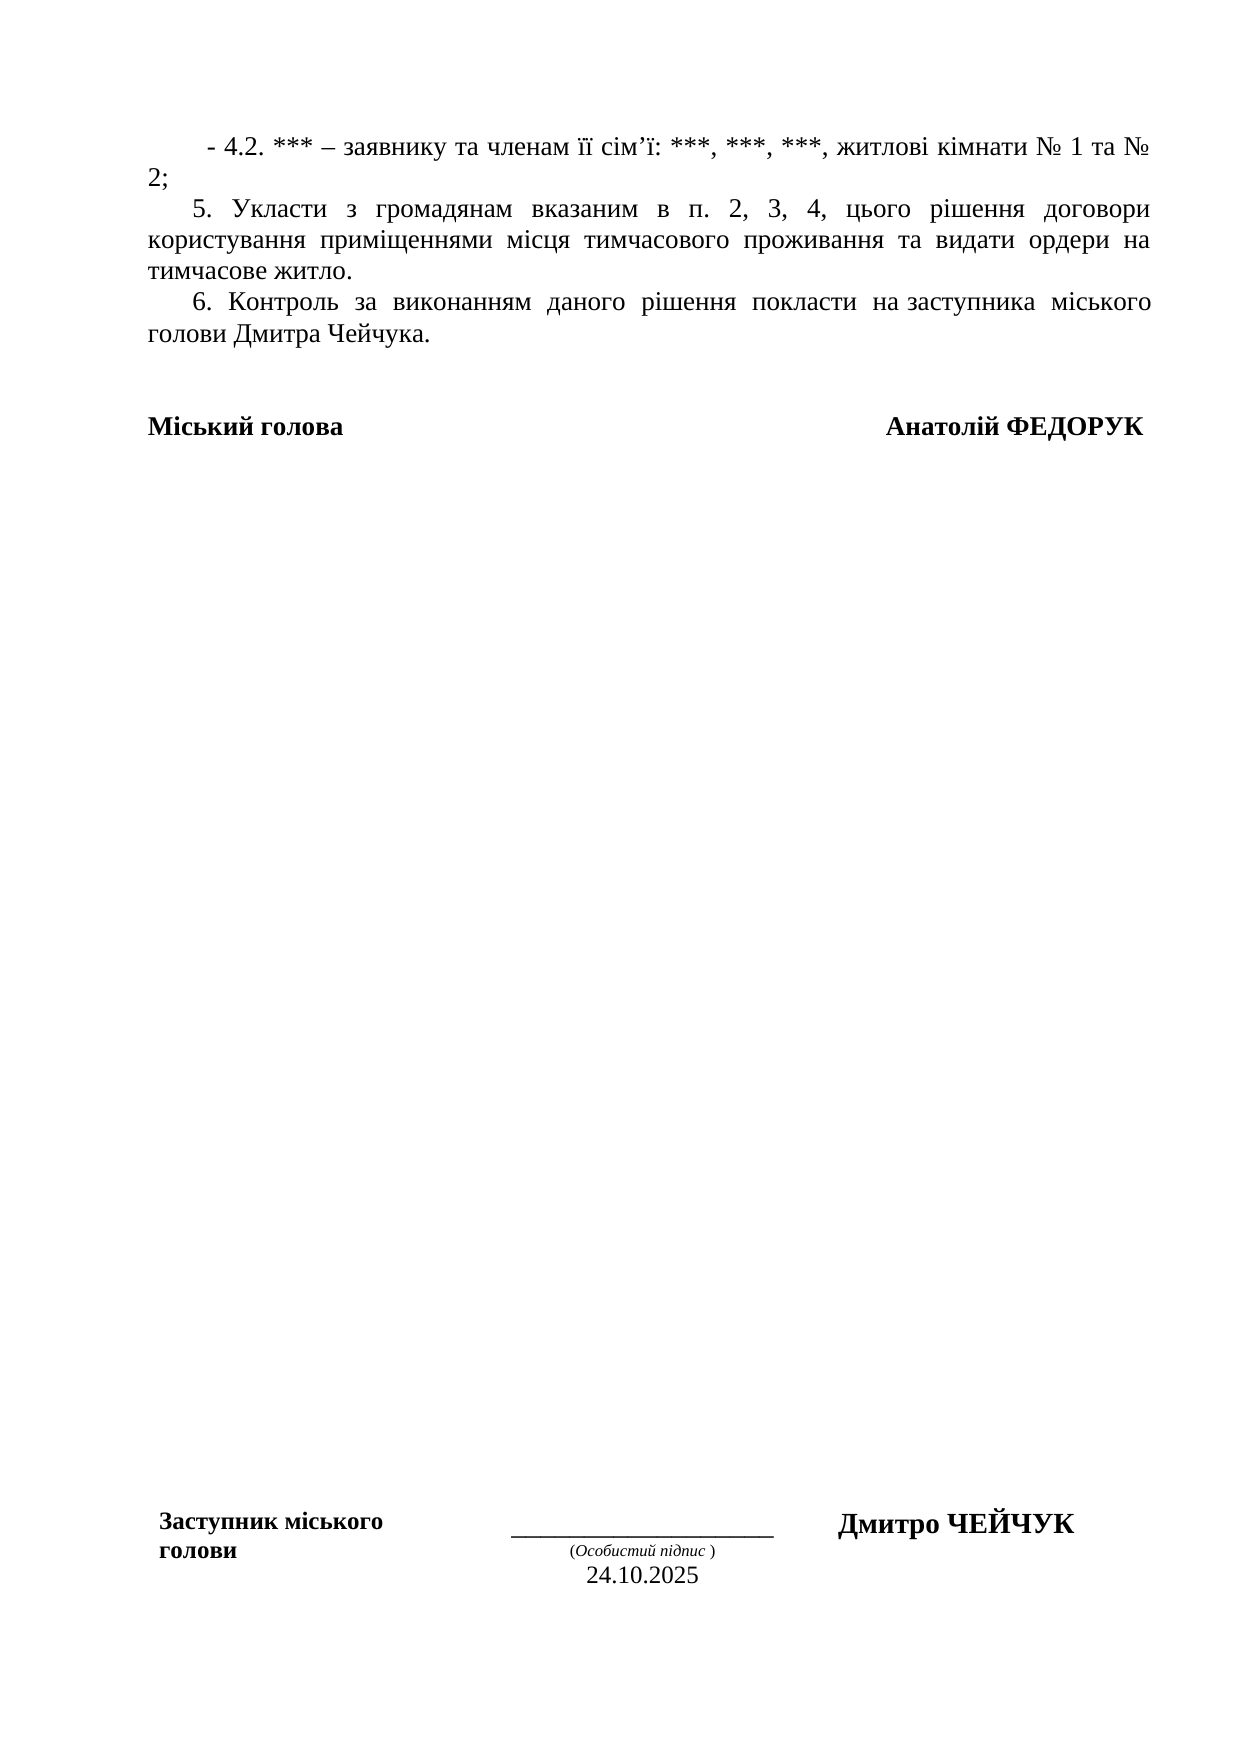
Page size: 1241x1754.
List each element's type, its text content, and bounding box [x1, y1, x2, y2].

text 5. Укласти з громадянам вказаним в п. 2, 3, 4, цього рішення договори користування приміщеннями місця тимчасового проживання та видати ордери на тимчасове житло. [148, 192, 1152, 286]
text 6. Контроль за виконанням даного рішення покласти на заступника міського голови Дмитра Чейчука. [148, 286, 1152, 348]
text Міський голова Анатолій ФЕДОРУК [148, 410, 1152, 441]
text - 4.2. *** – заявнику та членам її сім’ї: ***, ***, ***, житлові кімнати № 1 та № 2; [148, 130, 1152, 192]
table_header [473, 1506, 812, 1657]
table_header Дмитро ЧЕЙЧУК [812, 1506, 1191, 1657]
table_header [148, 1506, 472, 1657]
